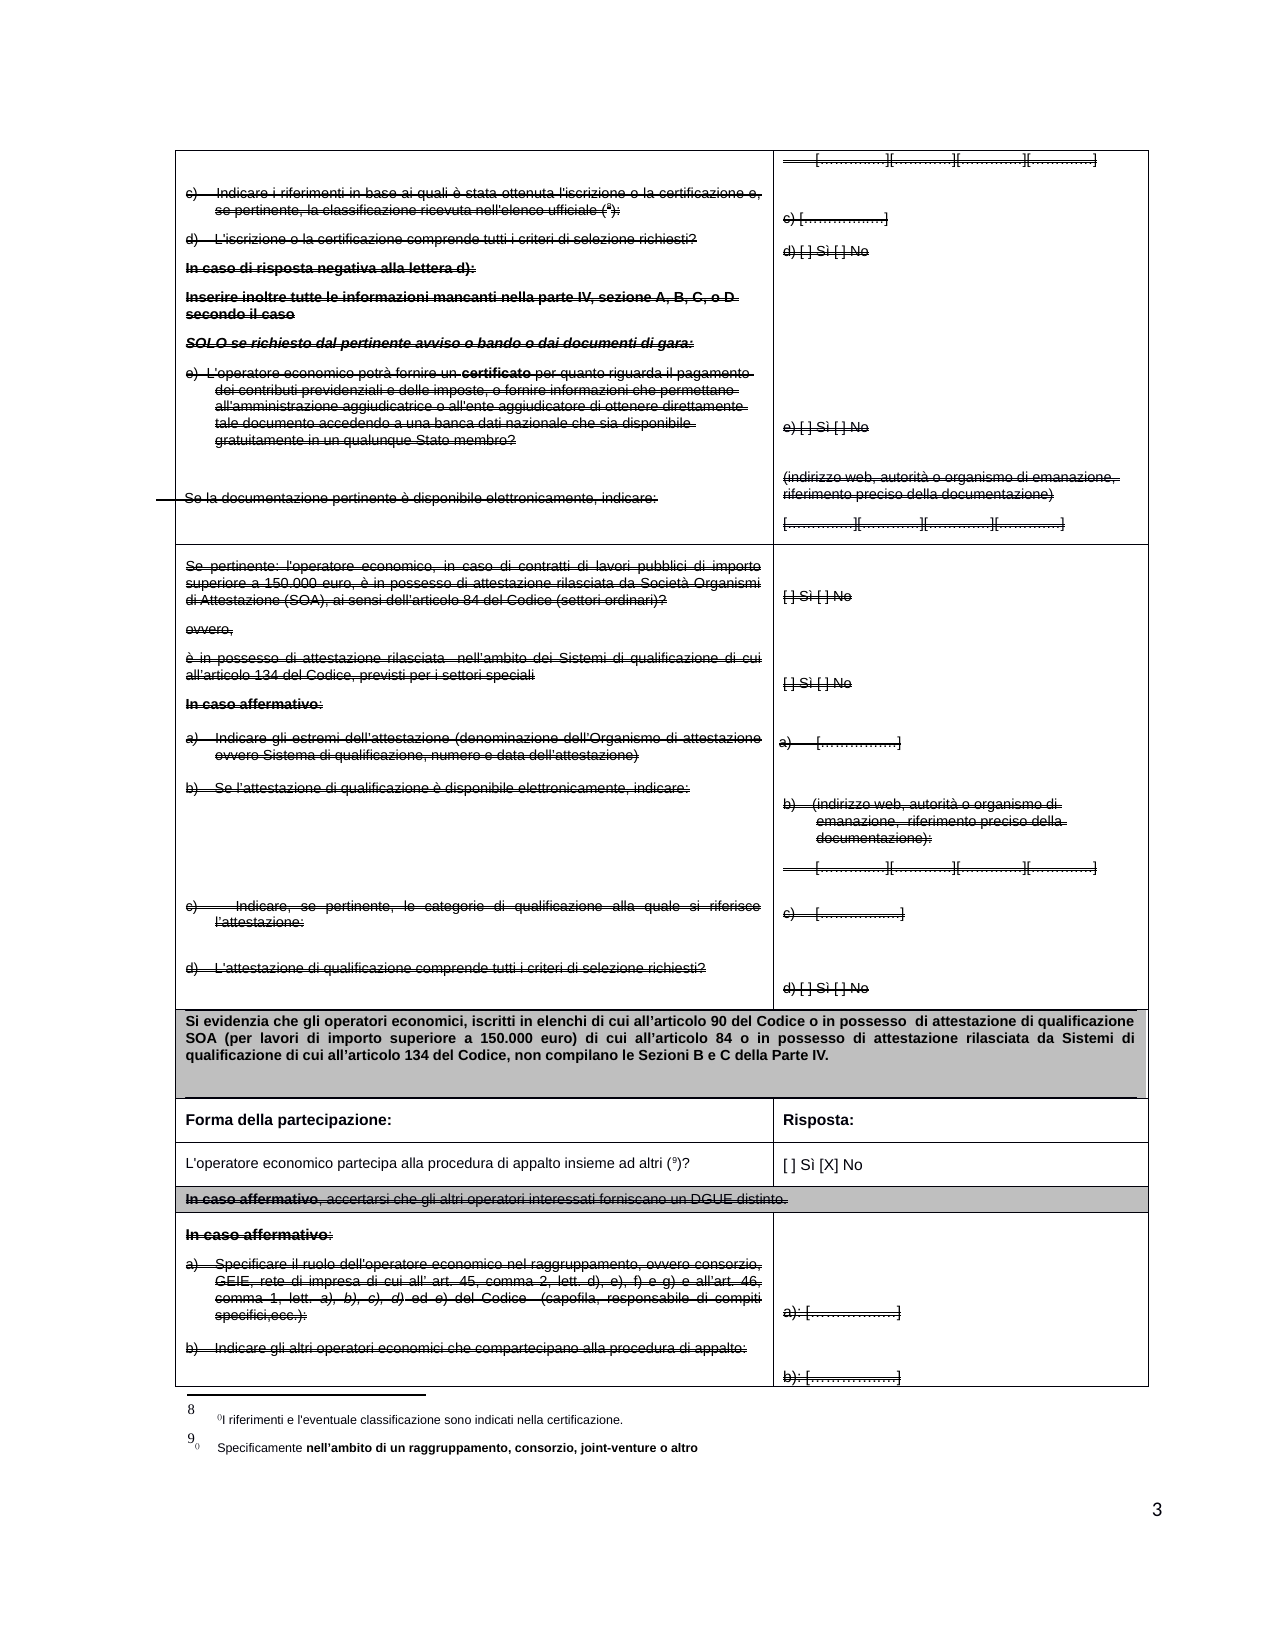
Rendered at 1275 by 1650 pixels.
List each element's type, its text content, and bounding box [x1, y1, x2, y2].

table_cell [ ] Sì [ ] No [ ] Sì [ ] No [………….…] b) (indirizzo web, autorità o organismo di emanazione, riferimento preciso della documentazione): [………..…][…………][……….…][……….…] c) […………..…] d) [ ] Sì [ ] No [774, 545, 1148, 1009]
table_cell Risposta: [774, 1099, 1148, 1142]
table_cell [176, 1213, 773, 1386]
table_cell L'operatore economico partecipa alla procedura di appalto insieme ad altri ()? [176, 1143, 773, 1186]
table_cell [176, 151, 773, 544]
table_cell In caso affermativo, accertarsi che gli altri operatori interessati forniscano un DGUE distinto. [176, 1187, 1148, 1212]
table_cell [ ] Sì [X] No [774, 1143, 1148, 1186]
table_cell Forma della partecipazione: [176, 1099, 773, 1142]
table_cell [774, 1213, 1148, 1386]
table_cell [774, 151, 1148, 544]
table_cell Se pertinente: l'operatore economico, in caso di contratti di lavori pubblici di importo superiore a 150.000 euro, è in possesso di attestazione rilasciata da Società Organismi di Attestazione (SOA), ai sensi dell’articolo 84 del Codice (settori ordinari)? ovvero, è in possesso di attestazione rilasciata nell’ambito dei Sistemi di qualificazione di cui all’articolo 134 del Codice, previsti per i settori speciali In caso affermativo: Indicare gli estremi dell’attestazione (denominazione dell’Organismo di attestazione ovvero Sistema di qualificazione, numero e data dell’attestazione) b) Se l’attestazione di qualificazione è disponibile elettronicamente, indicare: c) Indicare, se pertinente, le categorie di qualificazione alla quale si riferisce l’attestazione: d) L'attestazione di qualificazione comprende tutti i criteri di selezione richiesti? [176, 545, 773, 1009]
